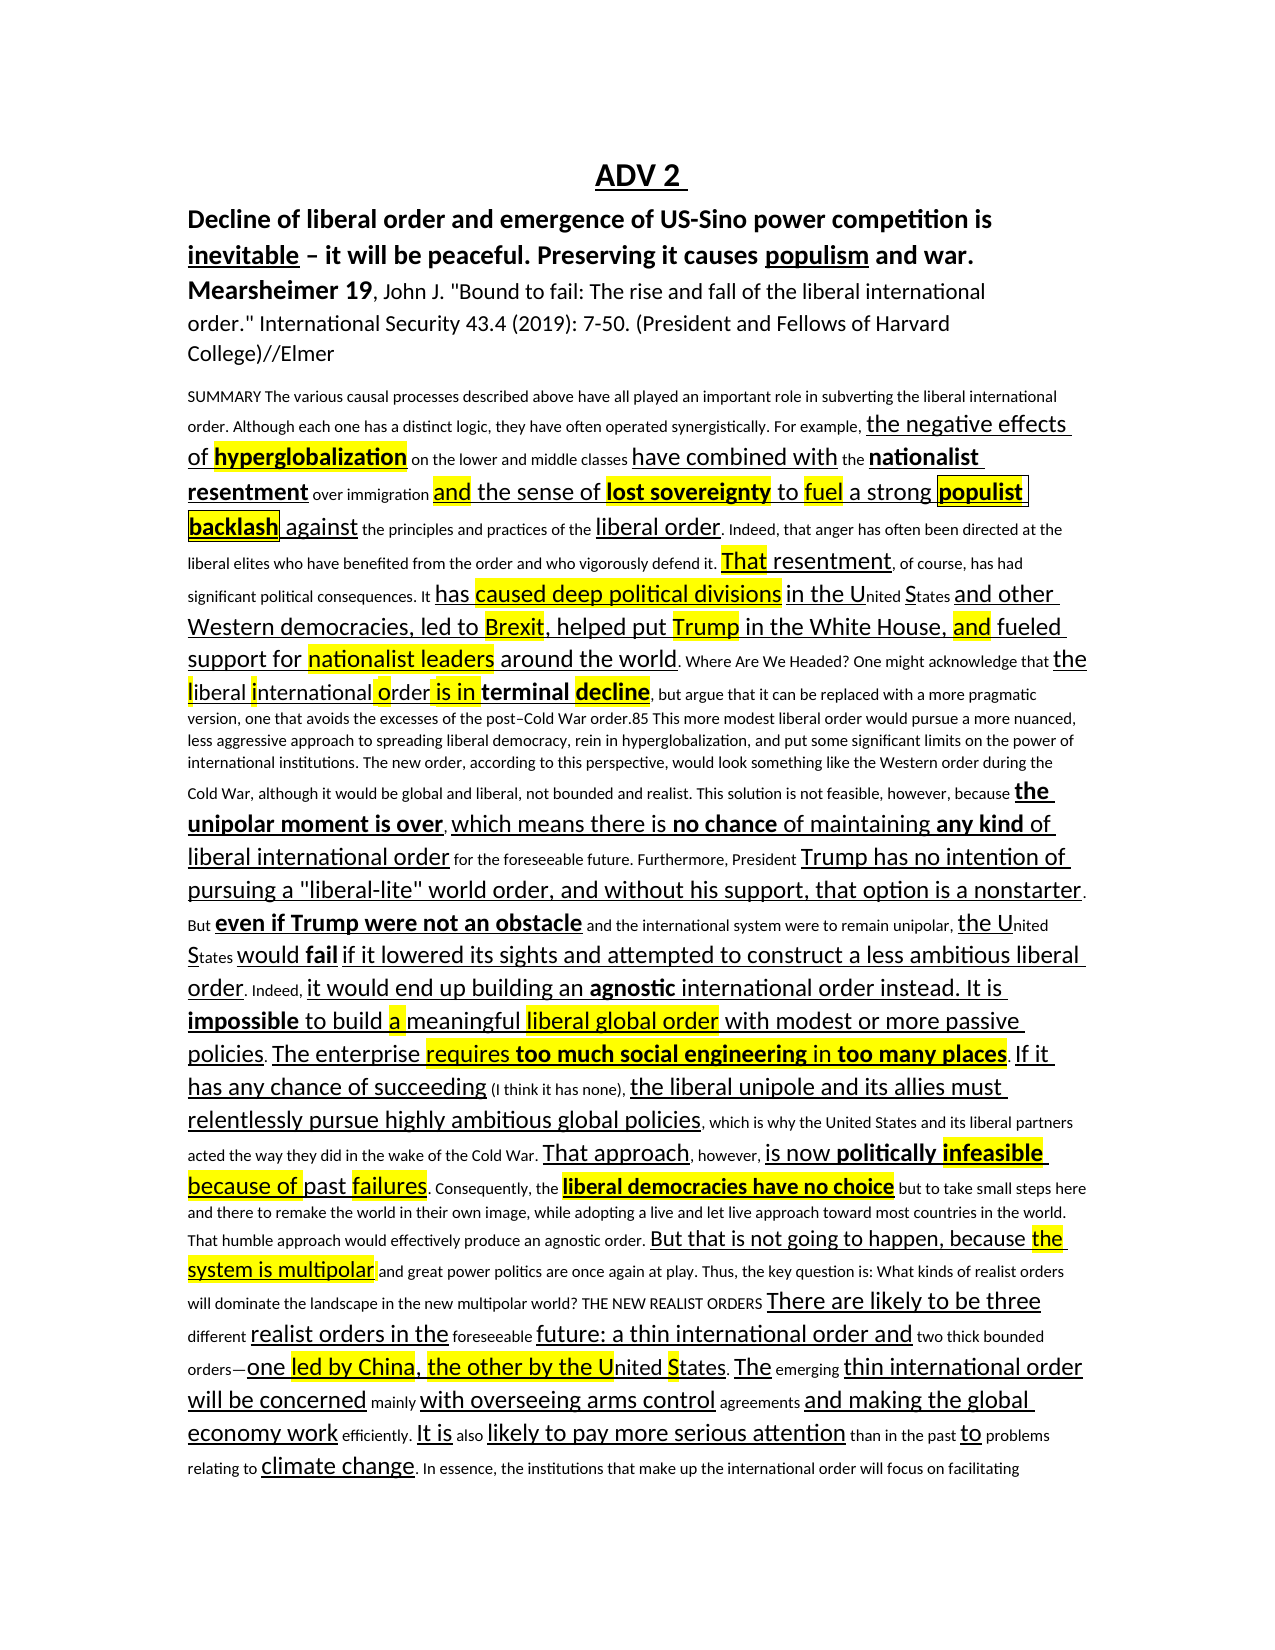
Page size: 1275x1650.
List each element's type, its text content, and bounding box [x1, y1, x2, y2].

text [187, 386, 1087, 1480]
subtitle ADV 2 [187, 154, 1087, 195]
text Mearsheimer 19, John J. "Bound to fail: The rise and fall of the liberal international order." International Security 43.4 (2019): 7-50. (President and Fellows of Harvard College)//Elmer [187, 273, 1087, 367]
subtitle Decline of liberal order and emergence of US-Sino power competition is inevitable – it will be peaceful. Preserving it causes populism and war. [187, 202, 1087, 271]
